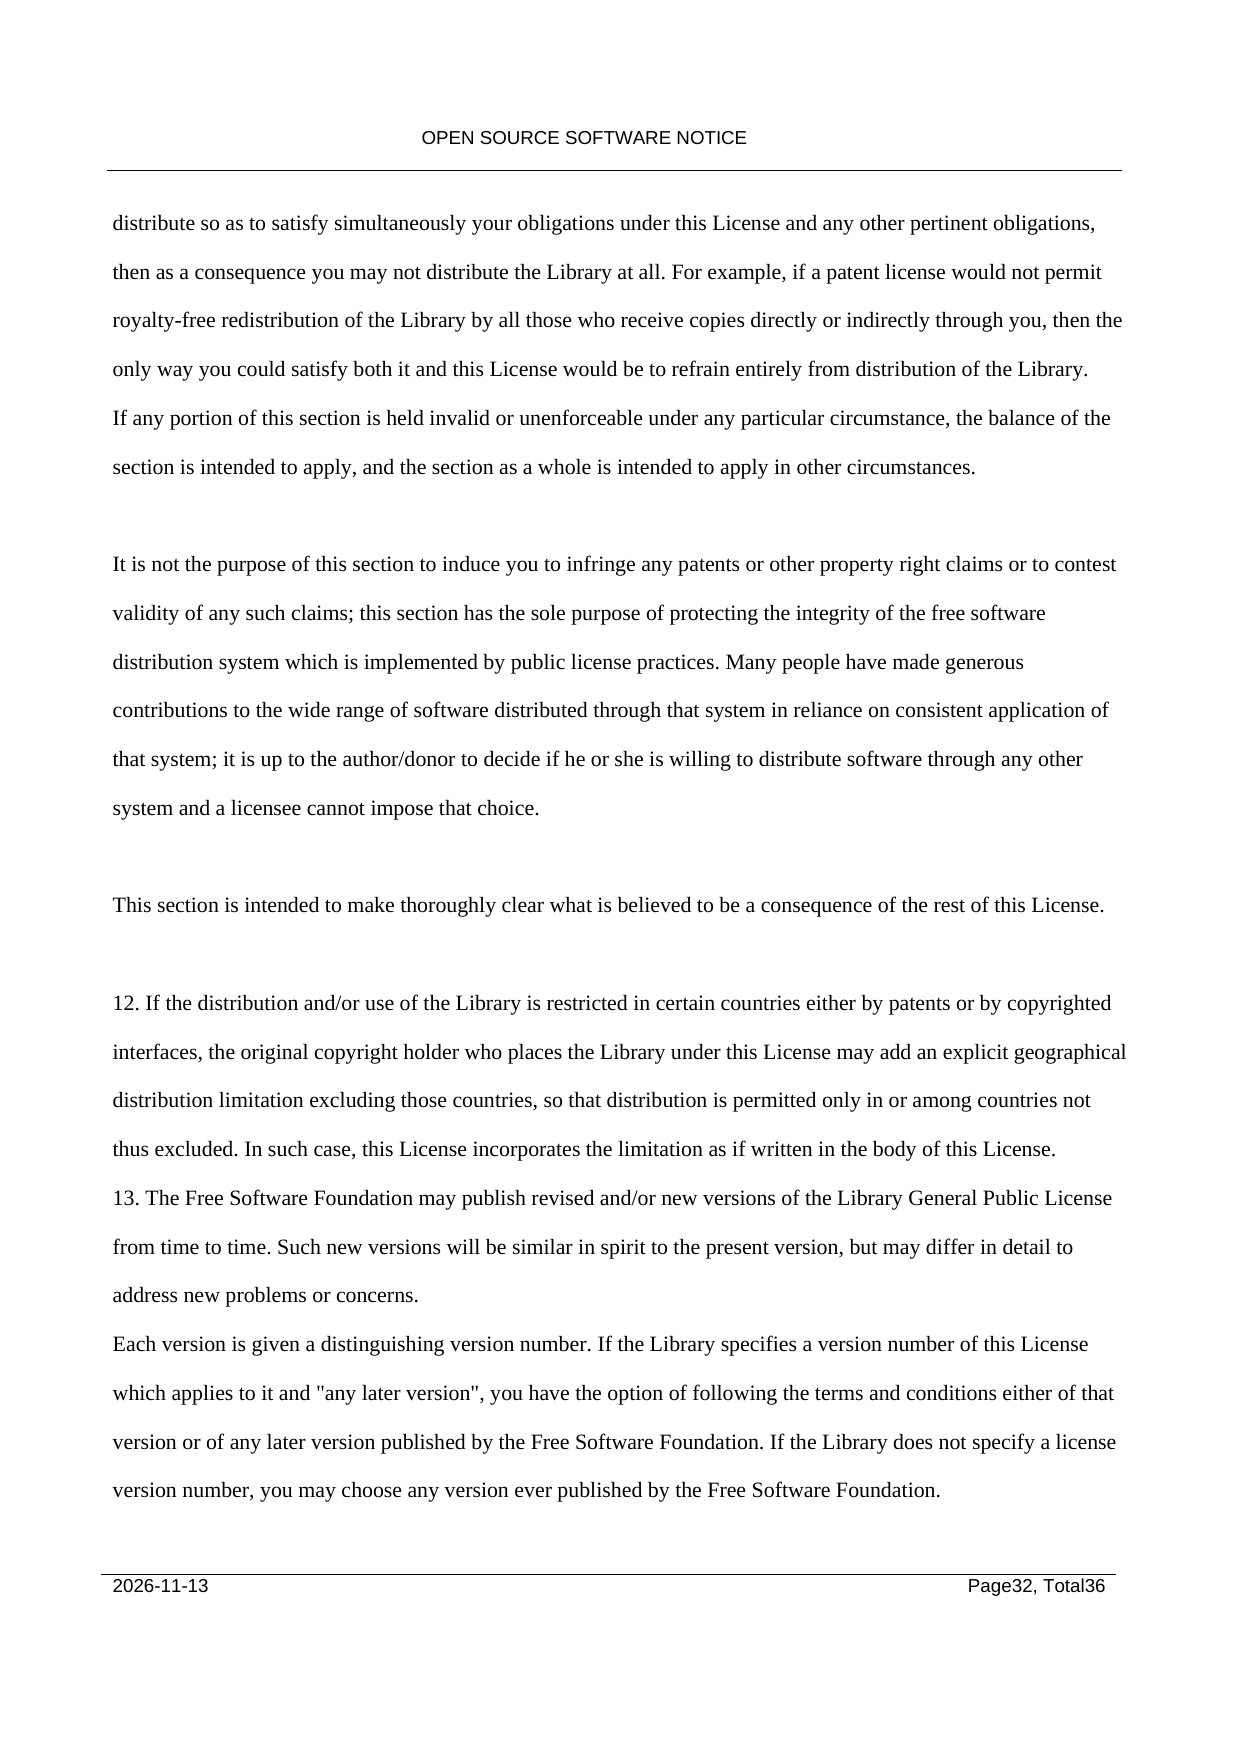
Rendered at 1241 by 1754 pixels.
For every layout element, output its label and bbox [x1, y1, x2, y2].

text [112, 206, 1128, 1506]
